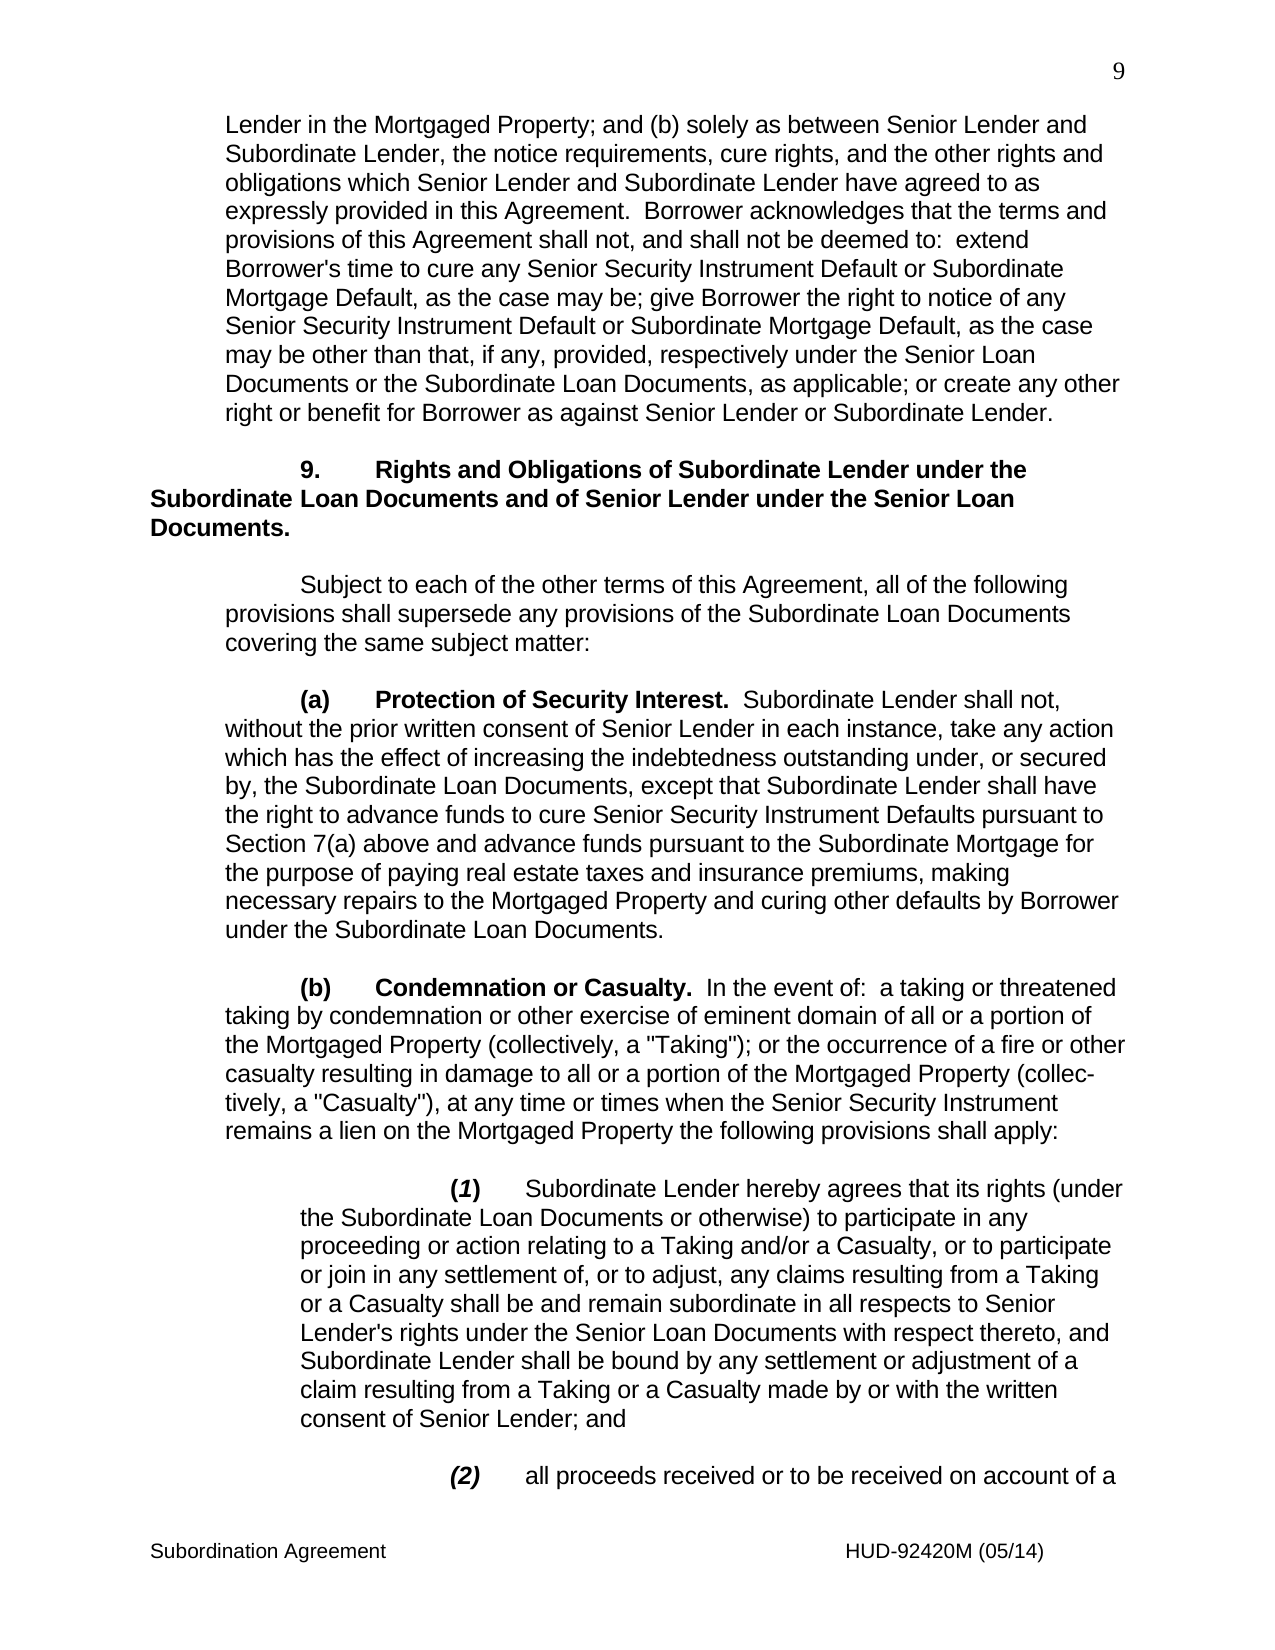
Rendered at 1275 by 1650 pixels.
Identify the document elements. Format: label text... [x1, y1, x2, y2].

text (a) Protection of Security Interest. Subordinate Lender shall not, without the prior written consent of Senior Lender in each instance, take any action which has the effect of increasing the indebtedness outstanding under, or secured by, the Subordinate Loan Documents, except that Subordinate Lender shall have the right to advance funds to cure Senior Security Instrument Defaults pursuant to Section 7(a) above and advance funds pursuant to the Subordinate Mortgage for the purpose of paying real estate taxes and insurance premiums, making necessary repairs to the Mortgaged Property and curing other defaults by Borrower under the Subordinate Loan Documents. [150, 685, 1125, 944]
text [225, 110, 1125, 426]
text (1) Subordinate Lender hereby agrees that its rights (under the Subordinate Loan Documents or otherwise) to participate in any proceeding or action relating to a Taking and/or a Casualty, or to participate or join in any settlement of, or to adjust, any claims resulting from a Taking or a Casualty shall be and remain subordinate in all respects to Senior Lender's rights under the Senior Loan Documents with respect thereto, and Subordinate Lender shall be bound by any settlement or adjustment of a claim resulting from a Taking or a Casualty made by or with the written consent of Senior Lender; and [150, 1174, 1125, 1432]
text 9. Rights and Obligations of Subordinate Lender under the Subordinate Loan Documents and of Senior Lender under the Senior Loan Documents. [0, 455, 1125, 541]
text (b) Condemnation or Casualty. In the event of: a taking or threatened taking by condemnation or other exercise of eminent domain of all or a portion of the Mortgaged Property (collectively, a "Taking"); or the occurrence of a fire or other casualty resulting in damage to all or a portion of the Mortgaged Property (collectively, a "Casualty"), at any time or times when the Senior Security Instrument remains a lien on the Mortgaged Property the following provisions shall apply: [150, 972, 1125, 1145]
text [150, 1461, 1125, 1490]
text Subject to each of the other terms of this Agreement, all of the following provisions shall supersede any provisions of the Subordinate Loan Documents covering the same subject matter: [225, 570, 1125, 656]
